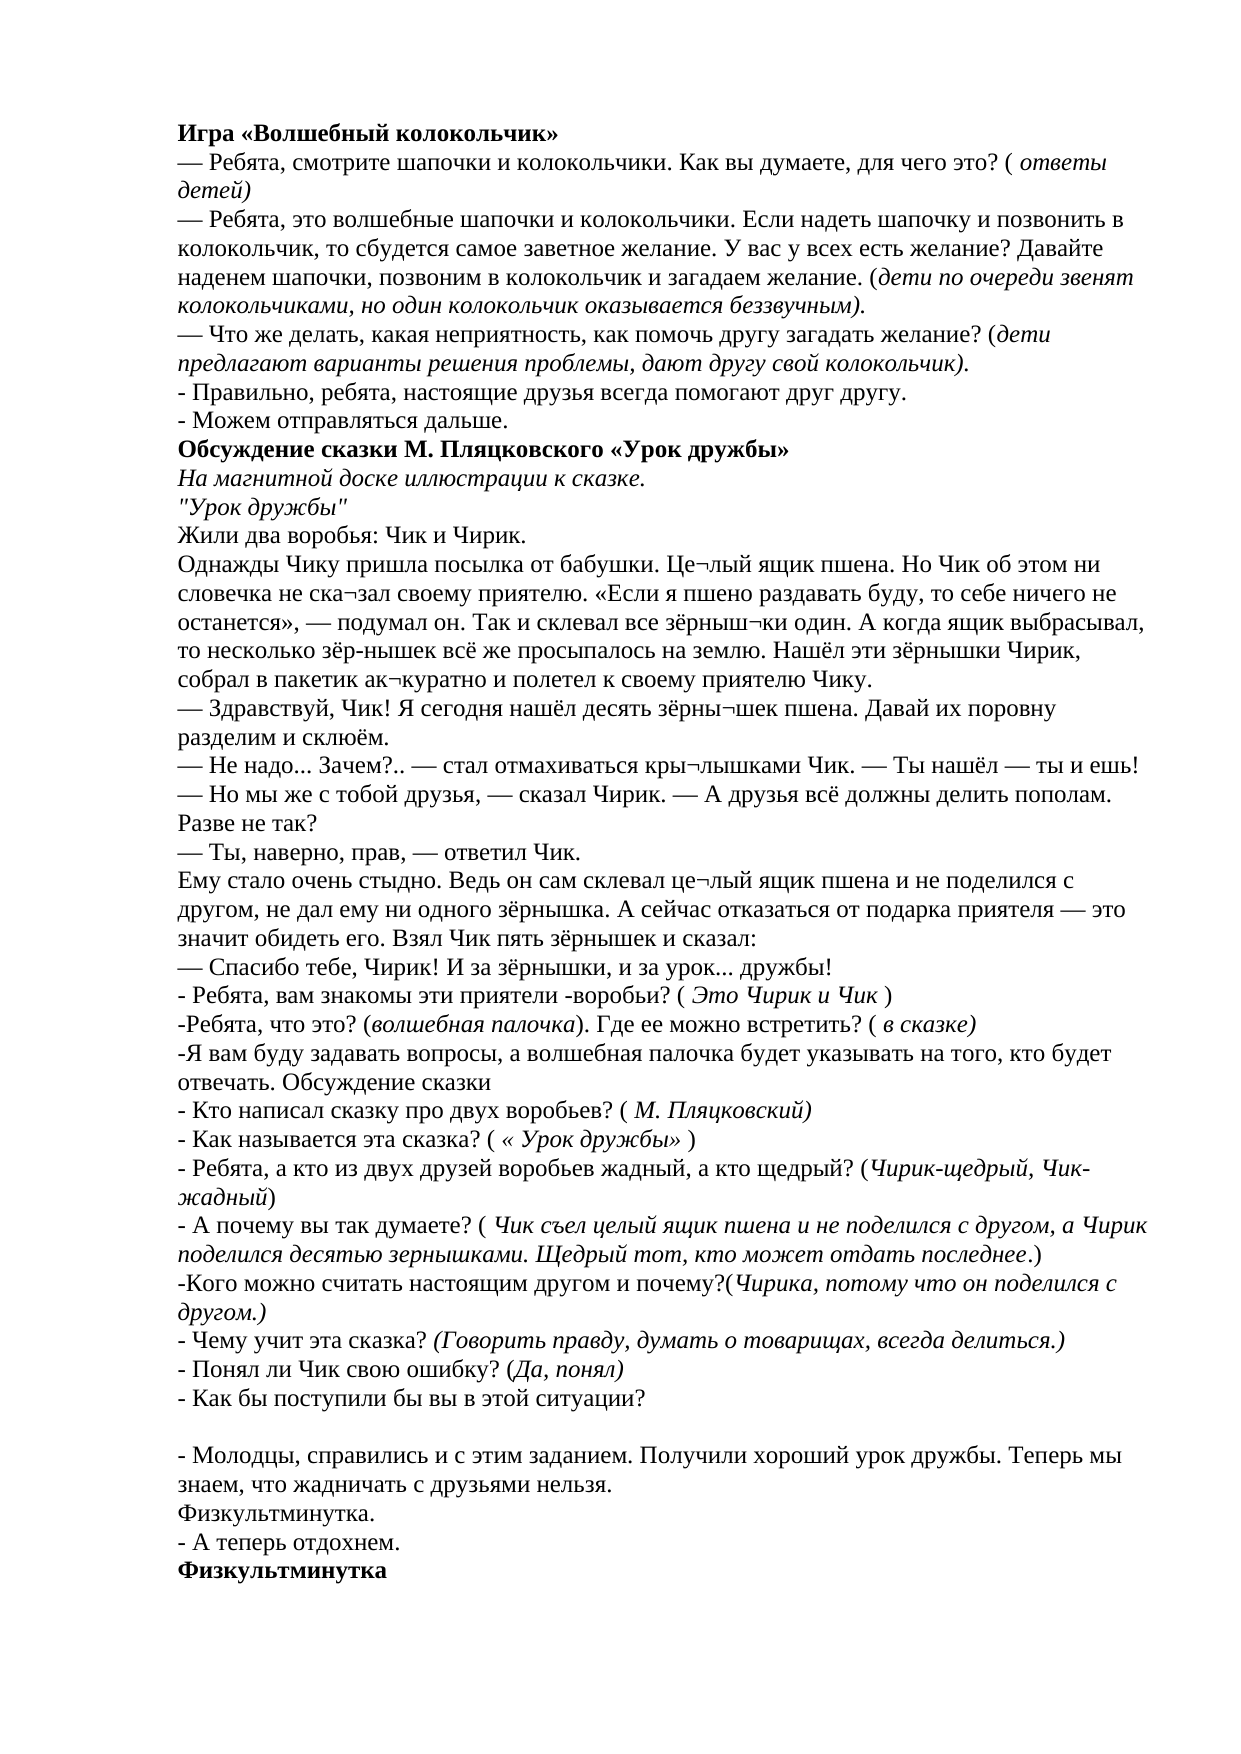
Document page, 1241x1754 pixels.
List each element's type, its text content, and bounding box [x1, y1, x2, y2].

text На магнитной доске иллюстрации к сказке. "Урок дружбы" Жили два воробья: Чик и Чирик. Однажды Чику пришла посылка от бабушки. Це¬лый ящик пшена. Но Чик об этом ни словечка не ска¬зал своему приятелю. «Если я пшено раздавать буду, то себе ничего не останется», — подумал он. Так и склевал все зёрныш¬ки один. А когда ящик выбрасывал, то несколько зёр-нышек всё же просыпалось на землю. Нашёл эти зёрнышки Чирик, собрал в пакетик ак¬куратно и полетел к своему приятелю Чику. — Здравствуй, Чик! Я сегодня нашёл десять зёрны¬шек пшена. Давай их поровну разделим и склюём. — Не надо... Зачем?.. — стал отмахиваться кры¬лышками Чик. — Ты нашёл — ты и ешь! — Но мы же с тобой друзья, — сказал Чирик. — А друзья всё должны делить пополам. Разве не так? — Ты, наверно, прав, — ответил Чик. Ему стало очень стыдно. Ведь он сам склевал це¬лый ящик пшена и не поделился с другом, не дал ему ни одного зёрнышка. А сейчас отказаться от подарка приятеля — это значит обидеть его. Взял Чик пять зёрнышек и сказал: — Спасибо тебе, Чирик! И за зёрнышки, и за урок... дружбы! - Ребята, вам знакомы эти приятели -воробьи? ( Это Чирик и Чик ) -Ребята, что это? (волшебная палочка). Где ее можно встретить? ( в сказке) -Я вам буду задавать вопросы, а волшебная палочка будет указывать на того, кто будет отвечать. Обсуждение сказки - Кто написал сказку про двух воробьев? ( М. Пляцковский) - Как называется эта сказка? ( « Урок дружбы» ) - Ребята, а кто из двух друзей воробьев жадный, а кто щедрый? (Чирик-щедрый, Чик- жадный) - А почему вы так думаете? ( Чик съел целый ящик пшена и не поделился с другом, а Чирик поделился десятью зернышками. Щедрый тот, кто может отдать последнее.) -Кого можно считать настоящим другом и почему?(Чирика, потому что он поделился с другом.) - Чему учит эта сказка? (Говорить правду, думать о товарищах, всегда делиться.) - Понял ли Чик свою ошибку? (Да, понял) - Как бы поступили бы вы в этой ситуации? - Молодцы, справились и с этим заданием. Получили хороший урок дружбы. Теперь мы знаем, что жадничать с друзьями нельзя. Физкультминутка. - А теперь отдохнем. [177, 463, 1152, 1556]
text Игра «Волшебный колокольчик» [177, 118, 1152, 147]
text — Ребята, смотрите шапочки и колокольчики. Как вы думаете, для чего это? ( ответы детей) — Ребята, это волшебные шапочки и колокольчики. Если надеть шапочку и позвонить в колокольчик, то сбудется самое заветное желание. У вас у всех есть желание? Давайте наденем шапочки, позвоним в колокольчик и загадаем желание. (дети по очереди звенят колокольчиками, но один колокольчик оказывается беззвучным). — Что же делать, какая неприятность, как помочь другу загадать желание? (дети предлагают варианты решения проблемы, дают другу свой колокольчик). - Правильно, ребята, настоящие друзья всегда помогают друг другу. - Можем отправляться дальше. [177, 147, 1152, 434]
text Обсуждение сказки М. Пляцковского «Урок дружбы» [177, 434, 1152, 463]
text Физкультминутка [177, 1556, 1152, 1584]
